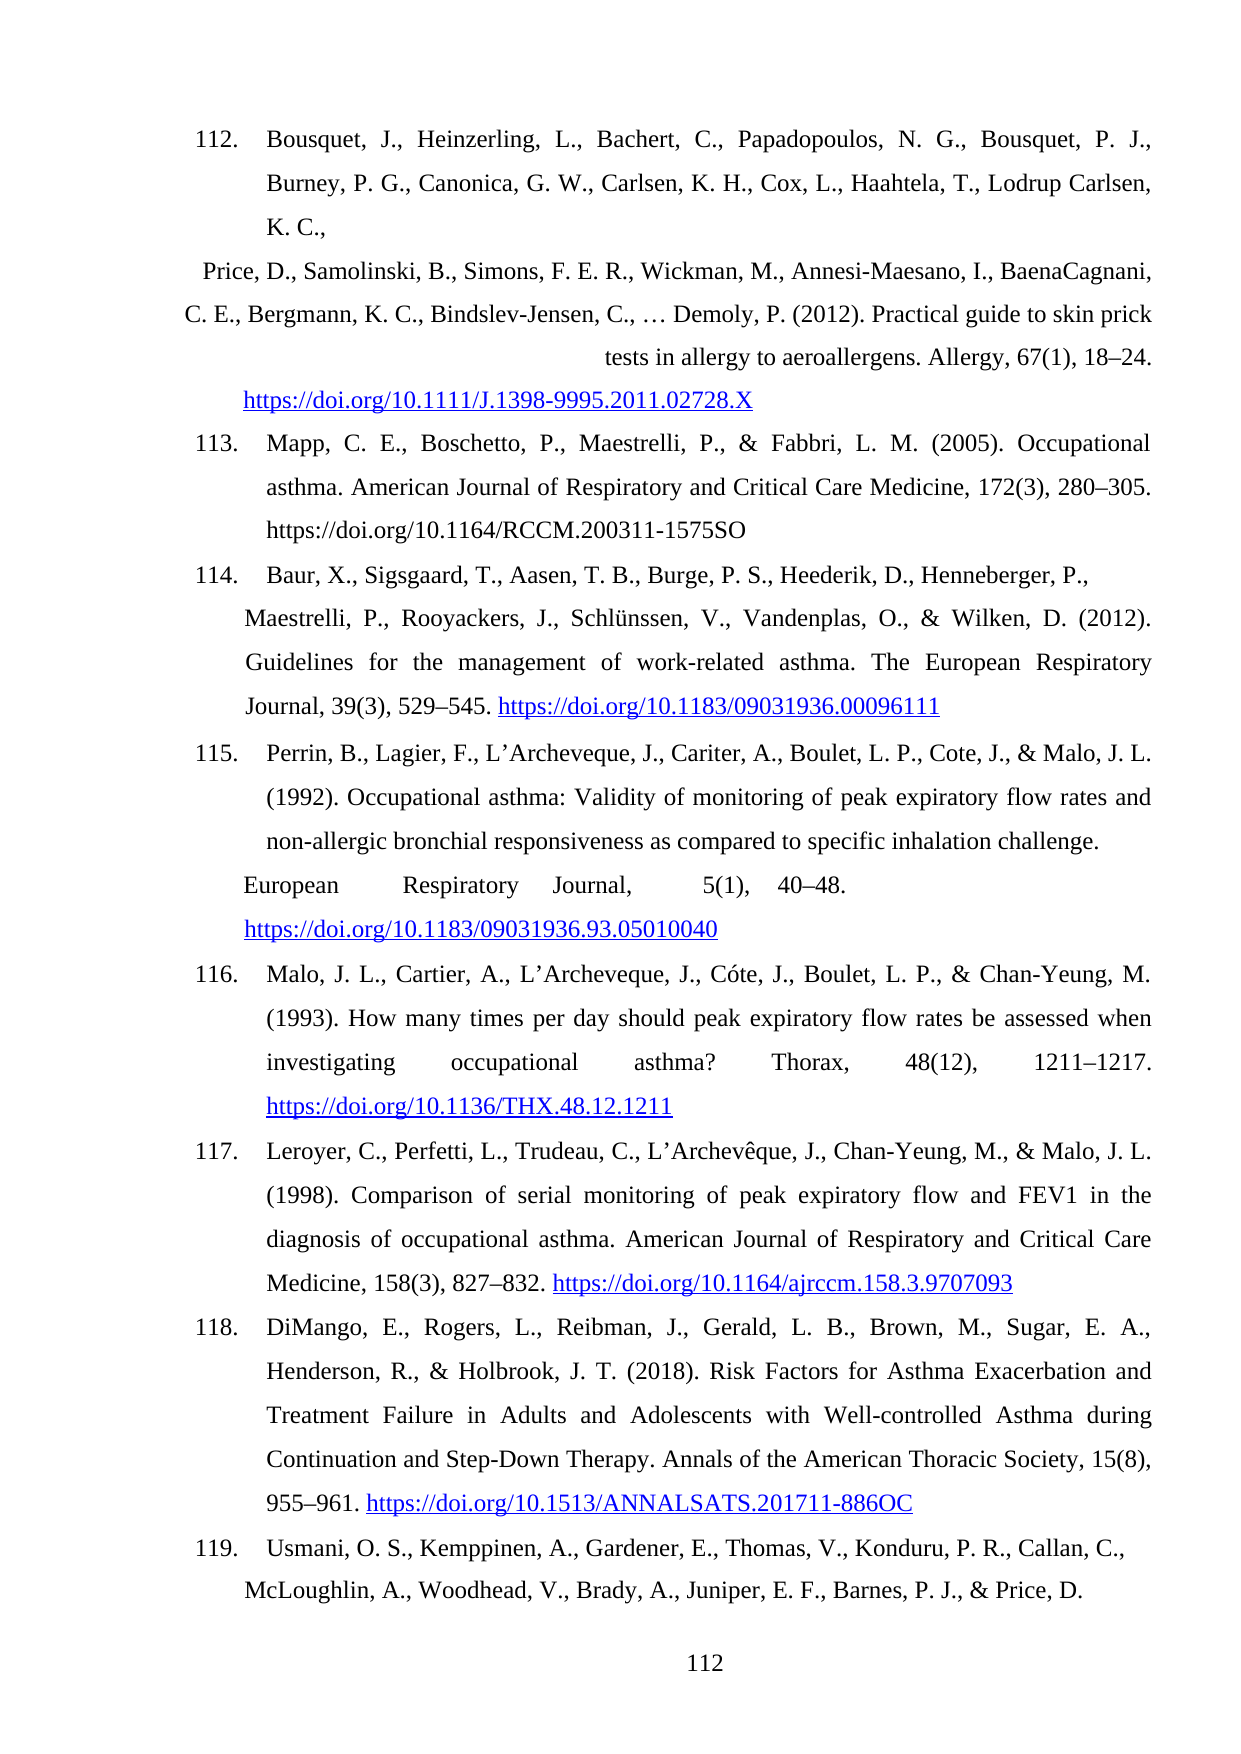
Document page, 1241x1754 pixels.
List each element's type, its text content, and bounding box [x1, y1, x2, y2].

text https://doi.org/10.1111/J.1398-9995.2011.02728.X [243, 385, 1235, 414]
list Leroyer, C., Perfetti, L., Trudeau, C., L’Archevêque, J., Chan-Yeung, M., & Malo, J. L. (1998). Comparison of serial monitoring of peak expiratory flow and FEV1 in the diagnosis of occupational asthma. American Journal of Respiratory and Critical Care Medicine, 158(3), 827–832. https://doi.org/10.1164/ajrccm.158.3.9707093 [194, 1136, 1153, 1297]
list DiMango, E., Rogers, L., Reibman, J., Gerald, L. B., Brown, M., Sugar, E. A., Henderson, R., & Holbrook, J. T. (2018). Risk Factors for Asthma Exacerbation and Treatment Failure in Adults and Adolescents with Well-controlled Asthma during Continuation and Step-Down Therapy. Annals of the American Thoracic Society, 15(8), 955–961. https://doi.org/10.1513/ANNALSATS.201711-886OC [194, 1312, 1153, 1517]
list Malo, J. L., Cartier, A., L’Archeveque, J., Cóte, J., Boulet, L. P., & Chan-Yeung, M. (1993). How many times per day should peak expiratory flow rates be assessed when investigating occupational asthma? Thorax, 48(12), 1211–1217. https://doi.org/10.1136/THX.48.12.1211 [194, 959, 1153, 1120]
list Bousquet, J., Heinzerling, L., Bachert, C., Papadopoulos, N. G., Bousquet, P. J., Burney, P. G., Canonica, G. W., Carlsen, K. H., Cox, L., Haahtela, T., Lodrup Carlsen, K. C., [194, 124, 1153, 241]
list Usmani, O. S., Kemppinen, A., Gardener, E., Thomas, V., Konduru, P. R., Callan, C., [194, 1533, 1153, 1561]
text European Respiratory Journal, 5(1), 40–48. https://doi.org/10.1183/09031936.93.05010040 [243, 871, 1235, 943]
list Mapp, C. E., Boschetto, P., Maestrelli, P., & Fabbri, L. M. (2005). Occupational asthma. American Journal of Respiratory and Critical Care Medicine, 172(3), 280–305. https://doi.org/10.1164/RCCM.200311-1575SO [194, 428, 1153, 544]
list Perrin, B., Lagier, F., L’Archeveque, J., Cariter, A., Boulet, L. P., Cote, J., & Malo, J. L. (1992). Occupational asthma: Validity of monitoring of peak expiratory flow rates and non-allergic bronchial responsiveness as compared to specific inhalation challenge. [194, 738, 1153, 855]
text Price, D., Samolinski, B., Simons, F. E. R., Wickman, M., Annesi-Maesano, I., BaenaCagnani, C. E., Bergmann, K. C., Bindslev-Jensen, C., … Demoly, P. (2012). Practical guide to skin prick tests in allergy to aeroallergens. Allergy, 67(1), 18–24. [177, 256, 1152, 371]
list Baur, X., Sigsgaard, T., Aasen, T. B., Burge, P. S., Heederik, D., Henneberger, P., [194, 560, 1153, 589]
text Maestrelli, P., Rooyackers, J., Schlünssen, V., Vandenplas, O., & Wilken, D. (2012). Guidelines for the management of work-related asthma. The European Respiratory Journal, 39(3), 529–545. https://doi.org/10.1183/09031936.00096111 [244, 603, 1153, 720]
text McLoughlin, A., Woodhead, V., Brady, A., Juniper, E. F., Barnes, P. J., & Price, D. [244, 1576, 1153, 1604]
